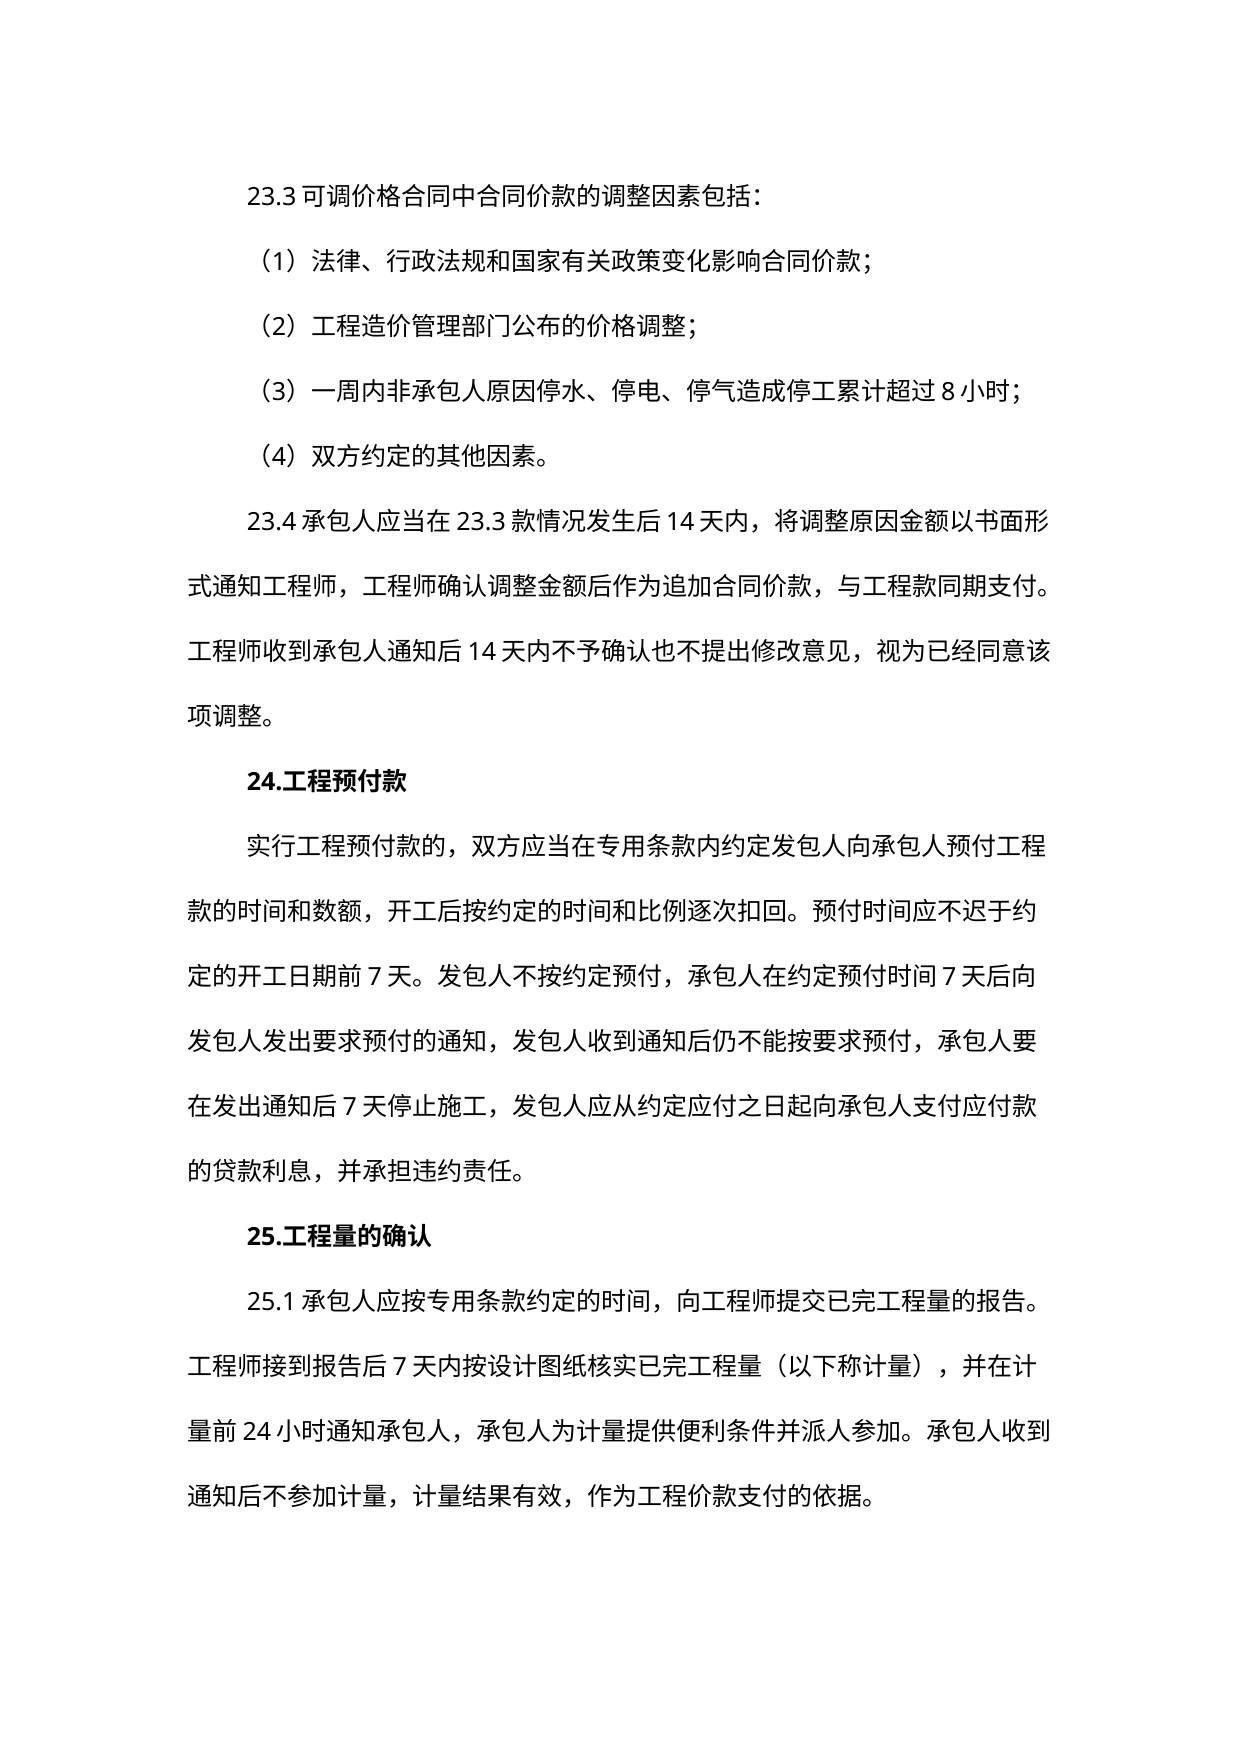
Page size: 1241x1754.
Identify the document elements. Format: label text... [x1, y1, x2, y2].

text （4）双方约定的其他因素。 [187, 422, 1053, 487]
text 25.工程量的确认 [187, 1202, 1053, 1267]
text （3）一周内非承包人原因停水、停电、停气造成停工累计超过8小时； [187, 357, 1053, 422]
text 实行工程预付款的，双方应当在专用条款内约定发包人向承包人预付工程款的时间和数额，开工后按约定的时间和比例逐次扣回。预付时间应不迟于约定的开工日期前7天。发包人不按约定预付，承包人在约定预付时间7天后向发包人发出要求预付的通知，发包人收到通知后仍不能按要求预付，承包人要在发出通知后7天停止施工，发包人应从约定应付之日起向承包人支付应付款的贷款利息，并承担违约责任。 [187, 812, 1053, 1202]
text （2）工程造价管理部门公布的价格调整； [187, 292, 1053, 357]
text 23.3可调价格合同中合同价款的调整因素包括： [187, 162, 1053, 227]
text （1）法律、行政法规和国家有关政策变化影响合同价款； [187, 227, 1053, 292]
text 25.1承包人应按专用条款约定的时间，向工程师提交已完工程量的报告。工程师接到报告后7天内按设计图纸核实已完工程量（以下称计量），并在计量前24小时通知承包人，承包人为计量提供便利条件并派人参加。承包人收到通知后不参加计量，计量结果有效，作为工程价款支付的依据。 [187, 1267, 1053, 1527]
text 23.4承包人应当在23.3款情况发生后14天内，将调整原因金额以书面形式通知工程师，工程师确认调整金额后作为追加合同价款，与工程款同期支付。工程师收到承包人通知后14天内不予确认也不提出修改意见，视为已经同意该项调整。 [187, 487, 1053, 747]
text 24.工程预付款 [187, 747, 1053, 812]
